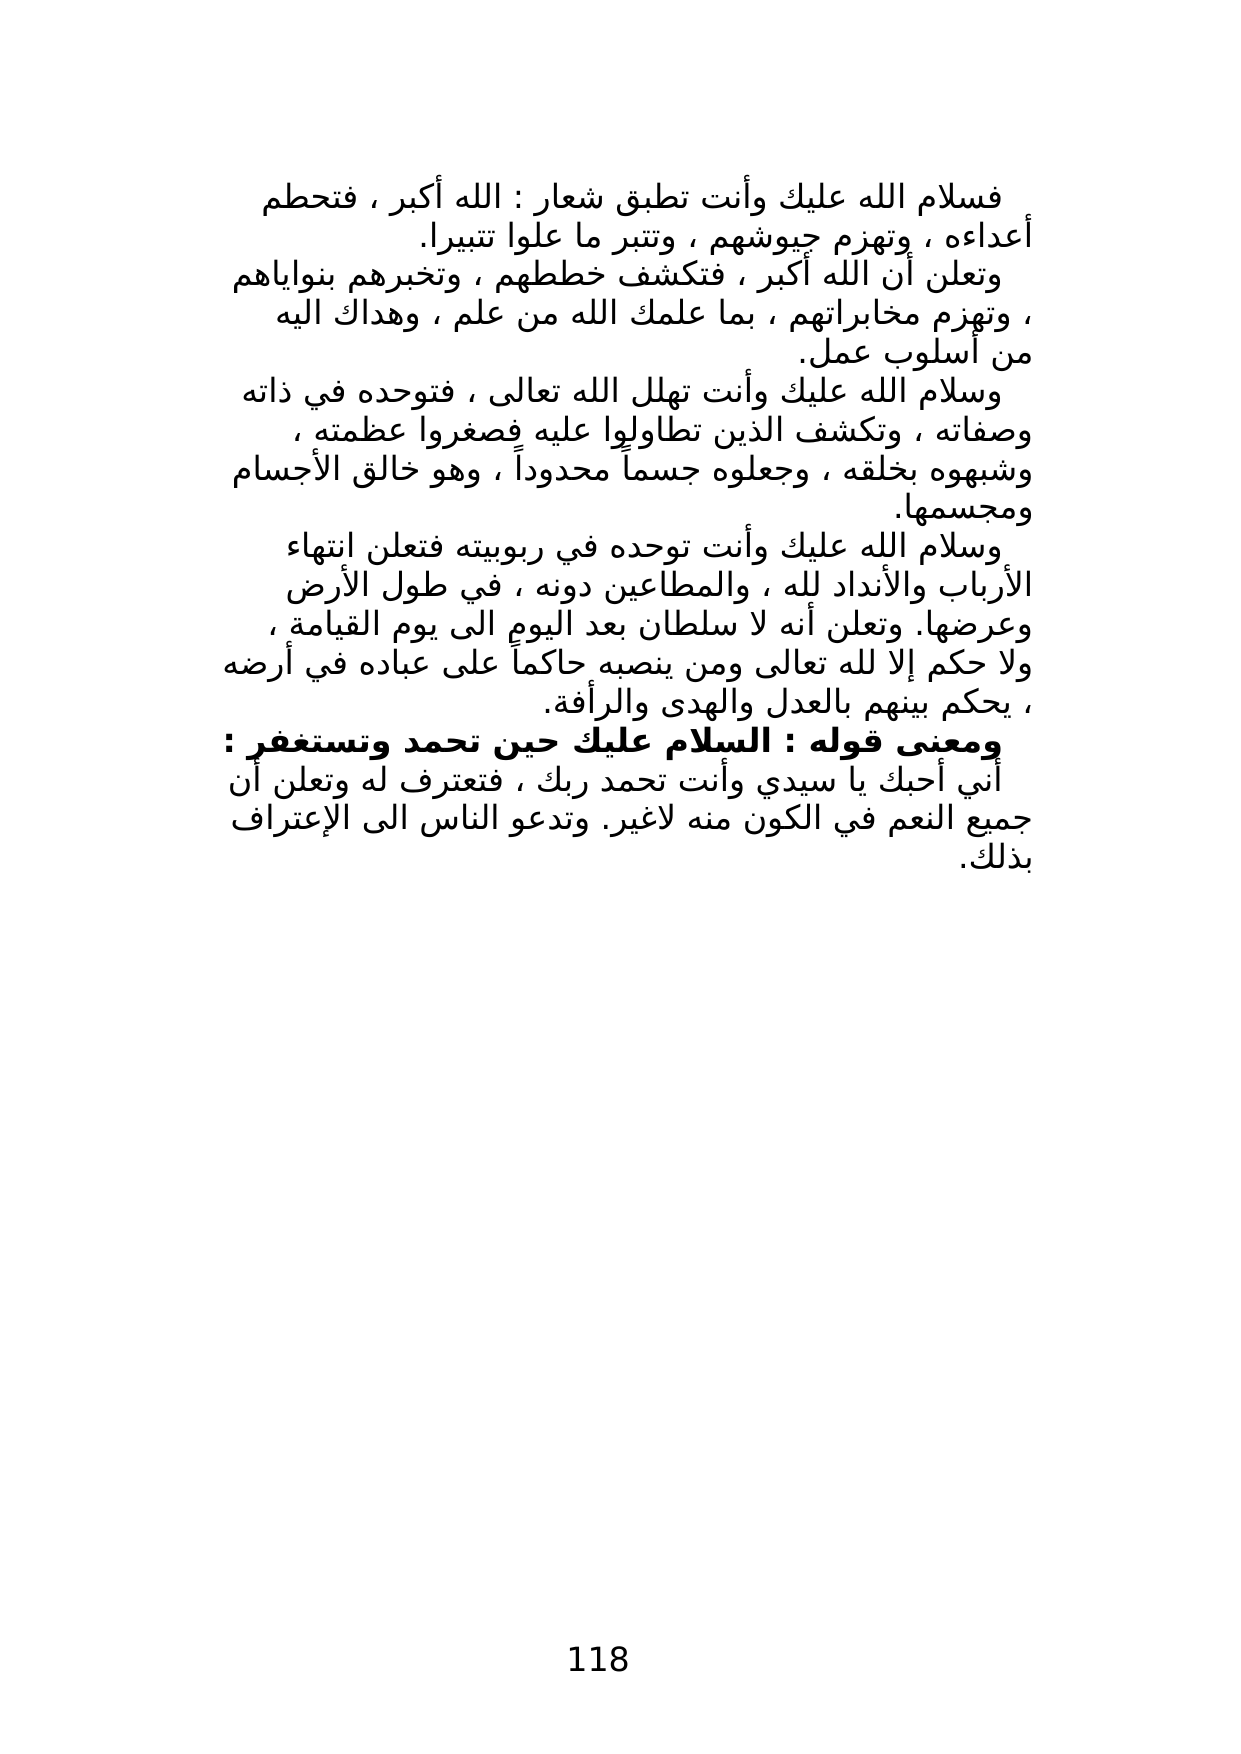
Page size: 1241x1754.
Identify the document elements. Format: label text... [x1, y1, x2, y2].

text أني أحبك يا سيدي وأنت تحمد ربك ، فتعترف له وتعلن أن جميع النعم في الكون منه لاغير. وتدعو الناس الى الإعتراف بذلك. [222, 760, 1033, 877]
text وسلام الله عليك وأنت تهلل الله تعالى ، فتوحده في ذاته وصفاته ، وتكشف الذين تطاولوا عليه فصغروا عظمته ، وشبهوه بخلقه ، وجعلوه جسماً محدوداً ، وهو خالق الأجسام ومجسمها. [222, 371, 1033, 527]
text وتعلن أن الله أكبر ، فتكشف خططهم ، وتخبرهم بنواياهم ، وتهزم مخابراتهم ، بما علمك الله من علم ، وهداك اليه من أسلوب عمل. [222, 255, 1033, 371]
text ومعنى قوله : السلام عليك حين تحمد وتستغفر : [222, 721, 1033, 760]
text فسلام الله عليك وأنت تطبق شعار : الله أكبر ، فتحطم أعداءه ، وتهزم جيوشهم ، وتتبر ما علوا تتبيرا. [222, 177, 1033, 255]
text وسلام الله عليك وأنت توحده في ربوبيته فتعلن انتهاء الأرباب والأنداد لله ، والمطاعين دونه ، في طول الأرض وعرضها. وتعلن أنه لا سلطان بعد اليوم الى يوم القيامة ، ولا حكم إلا لله تعالى ومن ينصبه حاكماً على عباده في أرضه ، يحكم بينهم بالعدل والهدى والرأفة. [222, 527, 1033, 721]
